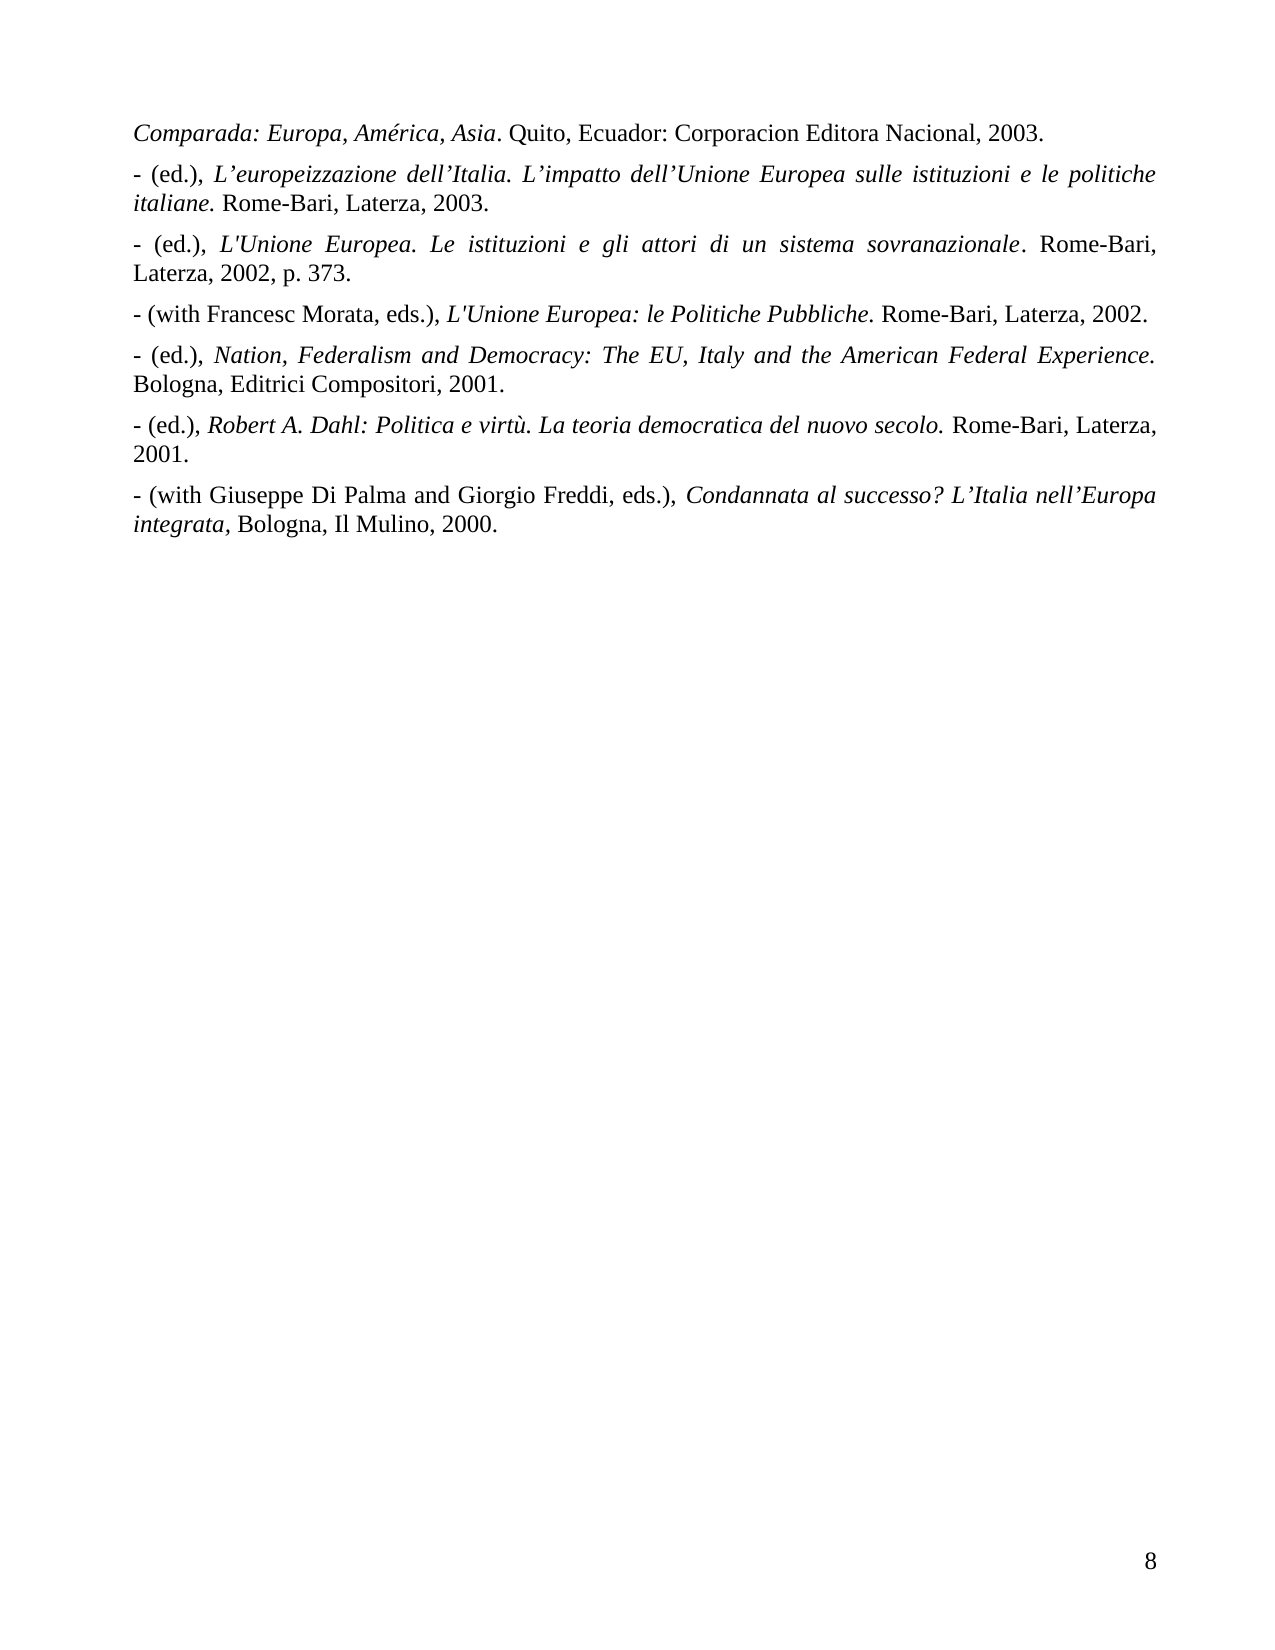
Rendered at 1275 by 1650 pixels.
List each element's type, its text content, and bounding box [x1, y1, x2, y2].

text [133, 118, 1157, 147]
text - (ed.), Nation, Federalism and Democracy: The EU, Italy and the American Federal Experience. Bologna, Editrici Compositori, 2001. [133, 341, 1157, 398]
text - (ed.), L’europeizzazione dell’Italia. L’impatto dell’Unione Europea sulle istituzioni e le politiche italiane. Rome-Bari, Laterza, 2003. [133, 159, 1157, 217]
text - (with Giuseppe Di Palma and Giorgio Freddi, eds.), Condannata al successo? L’Italia nell’Europa integrata, Bologna, Il Mulino, 2000. [133, 481, 1157, 538]
text - (ed.), Robert A. Dahl: Politica e virtù. La teoria democratica del nuovo secolo. Rome-Bari, Laterza, 2001. [133, 411, 1157, 468]
text - (ed.), L'Unione Europea. Le istituzioni e gli attori di un sistema sovranazionale. Rome-Bari, Laterza, 2002, p. 373. [133, 229, 1157, 287]
text - (with Francesc Morata, eds.), L'Unione Europea: le Politiche Pubbliche. Rome-Bari, Laterza, 2002. [133, 299, 1157, 328]
